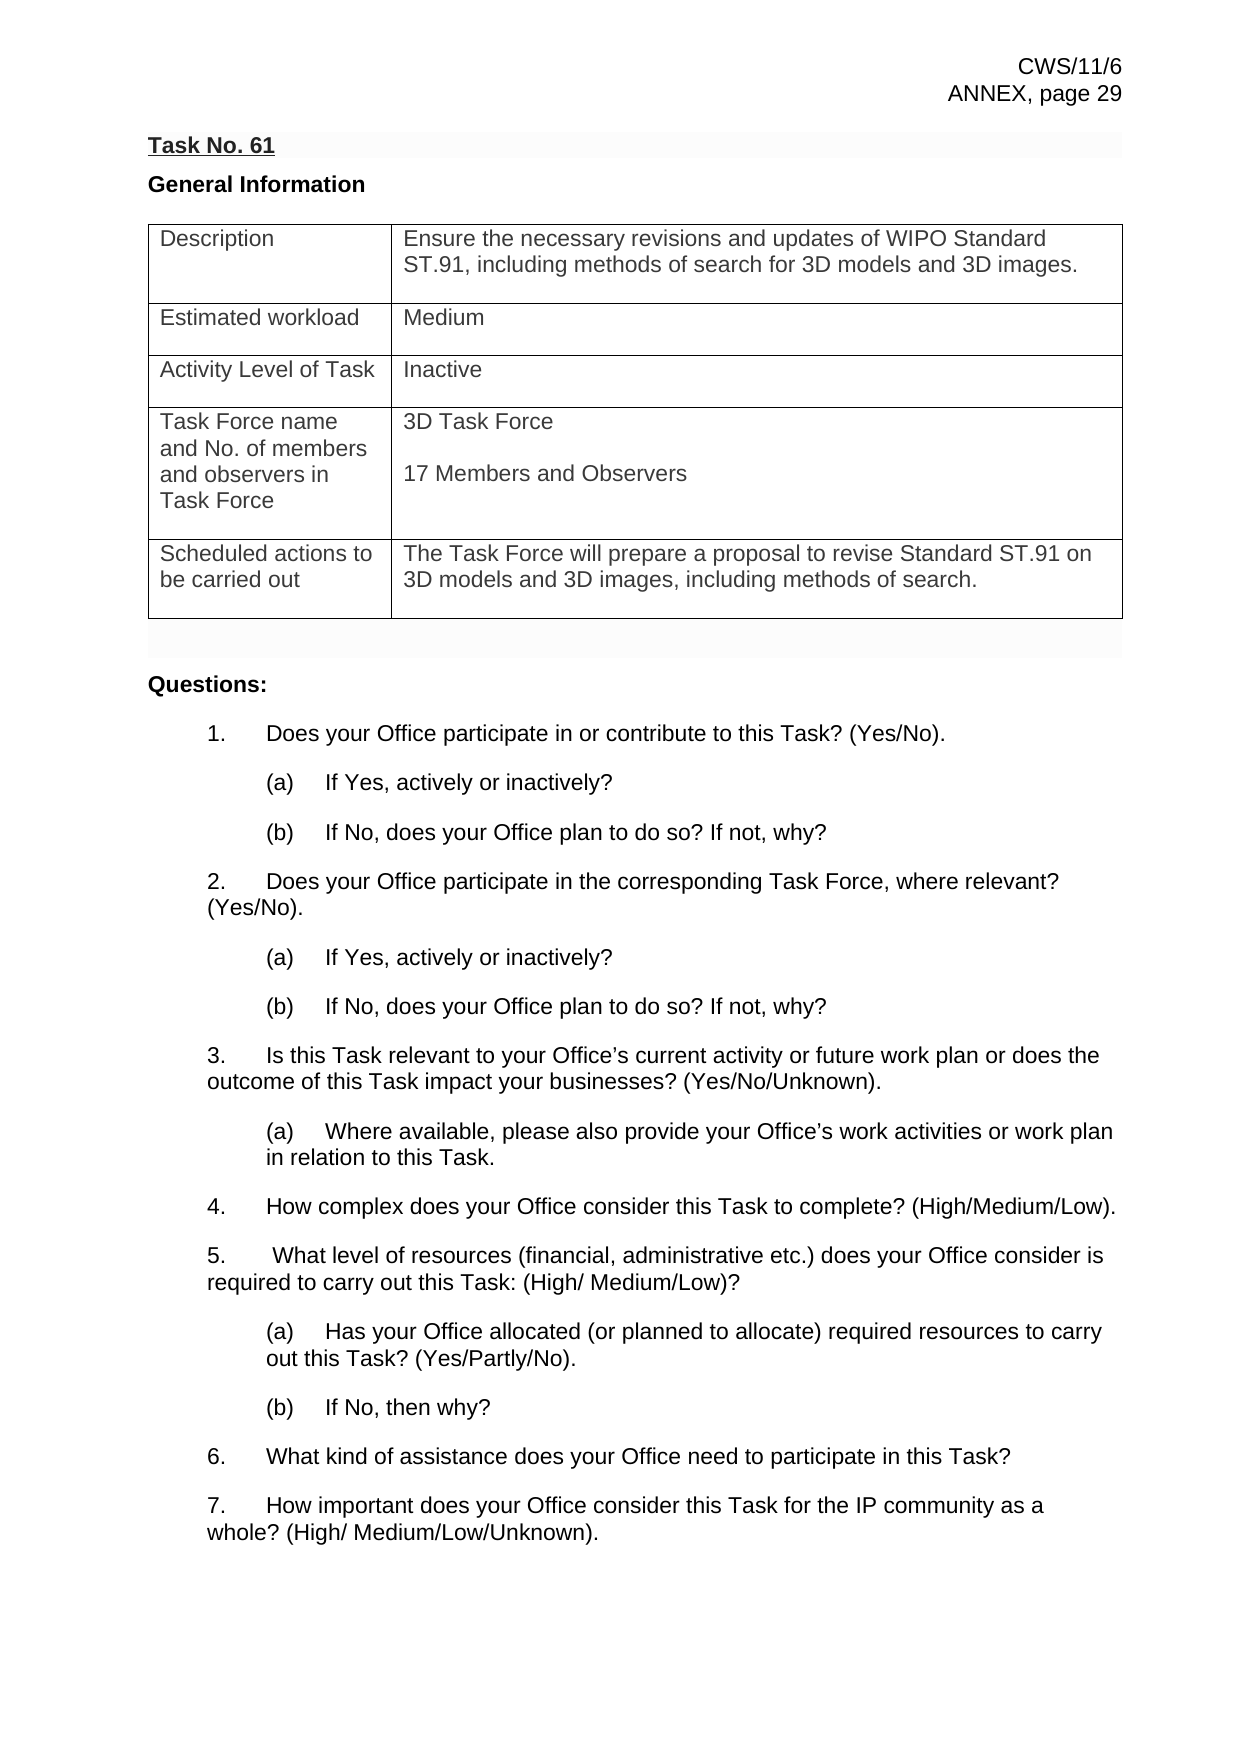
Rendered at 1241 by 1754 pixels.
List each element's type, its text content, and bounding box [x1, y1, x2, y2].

text What level of resources (financial, administrative etc.) does your Office consider is required to carry out this Task: (High/ Medium/Low)? [207, 1242, 1122, 1295]
table_cell Inactive [392, 356, 1122, 407]
text Does your Office participate in the corresponding Task Force, where relevant? (Yes/No). [207, 868, 1122, 921]
table_cell Scheduled actions to be carried out [149, 540, 391, 617]
table_cell The Task Force will prepare a proposal to revise Standard ST.91 on 3D models and 3D images, including methods of search. [392, 540, 1122, 617]
table_cell 3D Task Force 17 Members and Observers [392, 408, 1122, 539]
subtitle Task No. 61 [148, 132, 1122, 158]
list Has your Office allocated (or planned to allocate) required resources to carry out this Task? (Yes/Partly/No). [266, 1318, 1122, 1371]
list If No, does your Office plan to do so? If not, why? [266, 993, 1122, 1019]
list If Yes, actively or inactively? [266, 769, 1122, 796]
table_header Ensure the necessary revisions and updates of WIPO Standard ST.91, including methods of search for 3D models and 3D images. [392, 225, 1122, 302]
list If No, does your Office plan to do so? If not, why? [266, 818, 1122, 845]
table_header Description [149, 225, 391, 302]
list Questions: [148, 671, 1122, 697]
list If Yes, actively or inactively? [266, 943, 1122, 970]
list Does your Office participate in or contribute to this Task? (Yes/No). [207, 720, 1122, 746]
table_cell Task Force name and No. of members and observers in Task Force [149, 408, 391, 539]
text General Information [148, 171, 1122, 197]
table_cell Activity Level of Task [149, 356, 391, 407]
list Where available, please also provide your Office’s work activities or work plan in relation to this Task. [266, 1118, 1122, 1170]
text How important does your Office consider this Task for the IP community as a whole? (High/ Medium/Low/Unknown). [207, 1492, 1122, 1545]
text How complex does your Office consider this Task to complete? (High/Medium/Low). [207, 1193, 1122, 1219]
list If No, then why? [266, 1394, 1122, 1420]
table_cell Estimated workload [149, 304, 391, 355]
table_cell Medium [392, 304, 1122, 355]
text Is this Task relevant to your Office’s current activity or future work plan or does the outcome of this Task impact your businesses? (Yes/No/Unknown). [207, 1042, 1122, 1095]
text What kind of assistance does your Office need to participate in this Task? [207, 1443, 1122, 1469]
